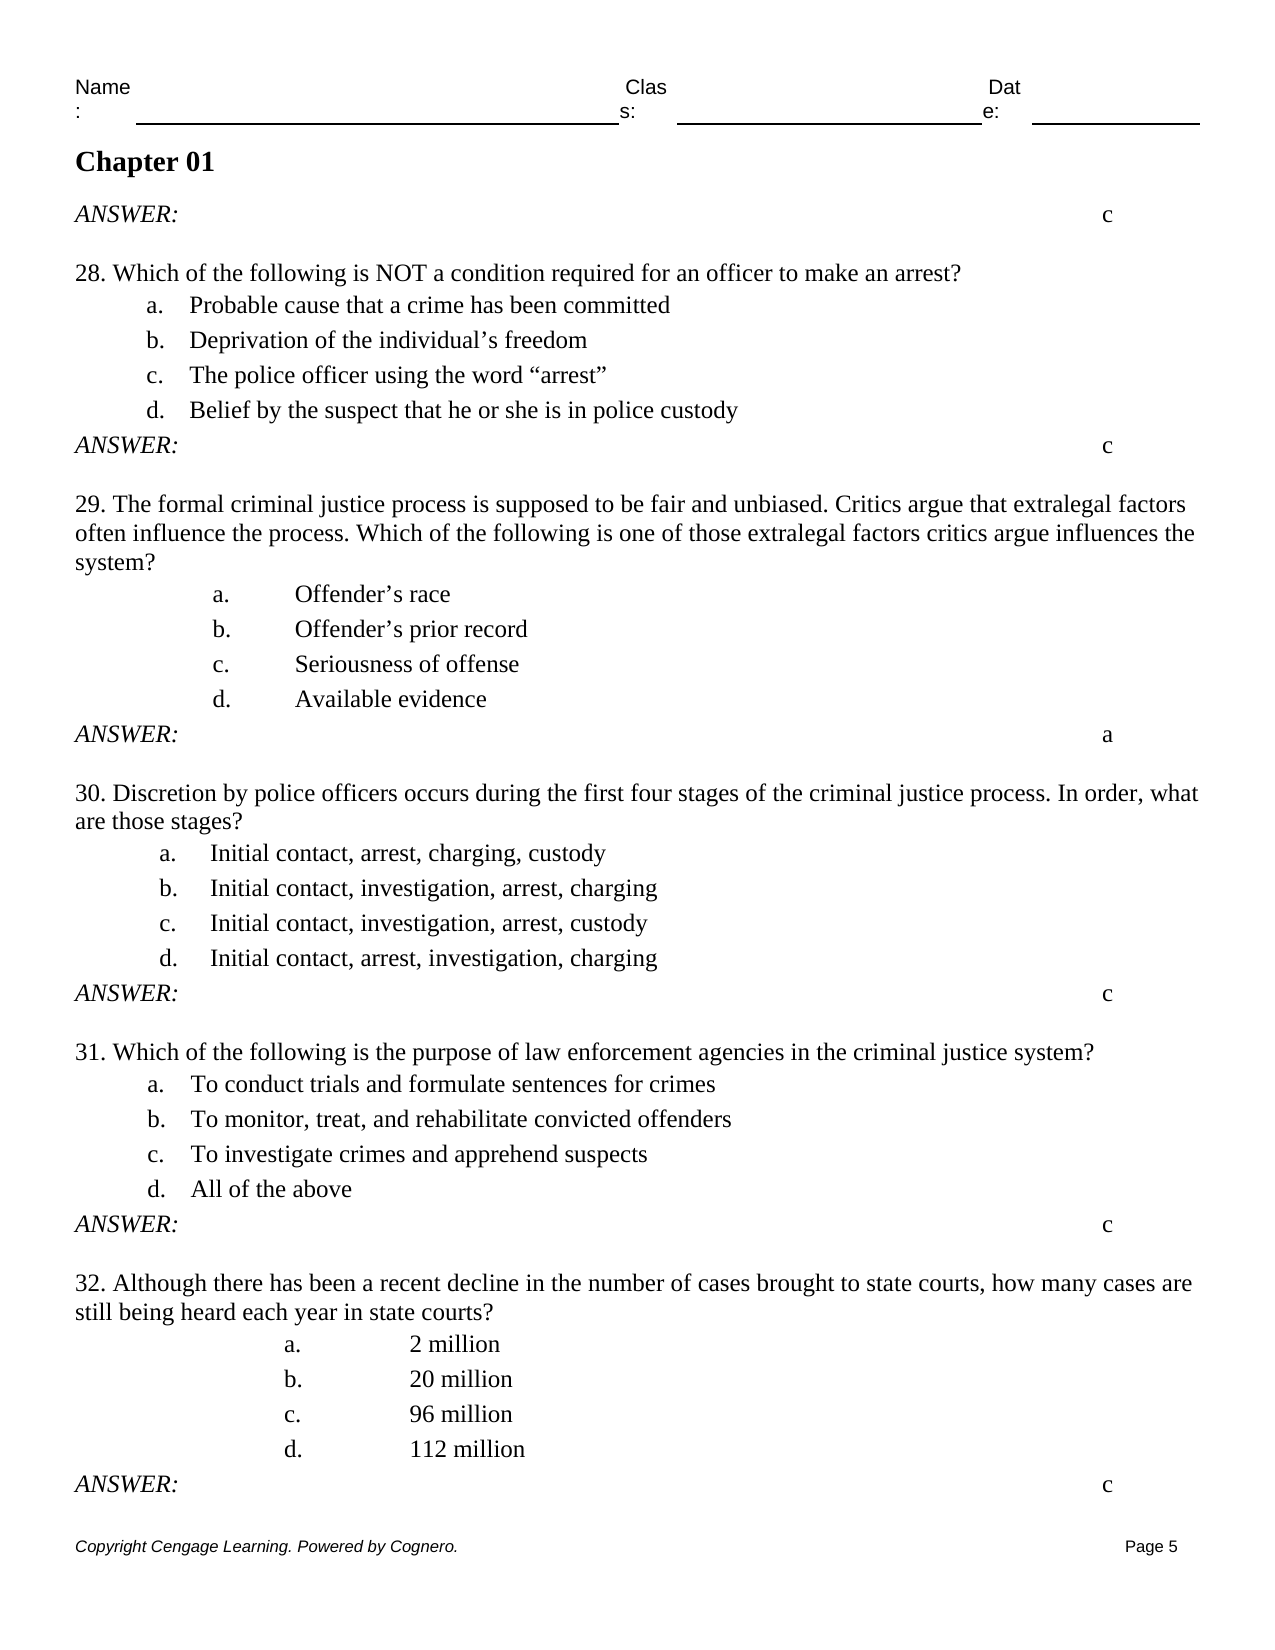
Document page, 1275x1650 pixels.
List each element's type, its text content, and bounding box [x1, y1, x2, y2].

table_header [75, 196, 1200, 232]
table_header 31. Which of the following is the purpose of law enforcement agencies in the criminal justice system? [75, 1037, 1200, 1241]
table_header 32. Although there has been a recent decline in the number of cases brought to state courts, how many cases are still being heard each year in state courts? [75, 1268, 1200, 1501]
table_header 29. The formal criminal justice process is supposed to be fair and unbiased. Critics argue that extralegal factors often influence the process. Which of the following is one of those extralegal factors critics argue influences the system? [75, 489, 1200, 751]
table_header 30. Discretion by police officers occurs during the first four stages of the criminal justice process. In order, what are those stages? [75, 778, 1200, 1010]
table_header 28. Which of the following is NOT a condition required for an officer to make an arrest? [75, 259, 1200, 462]
